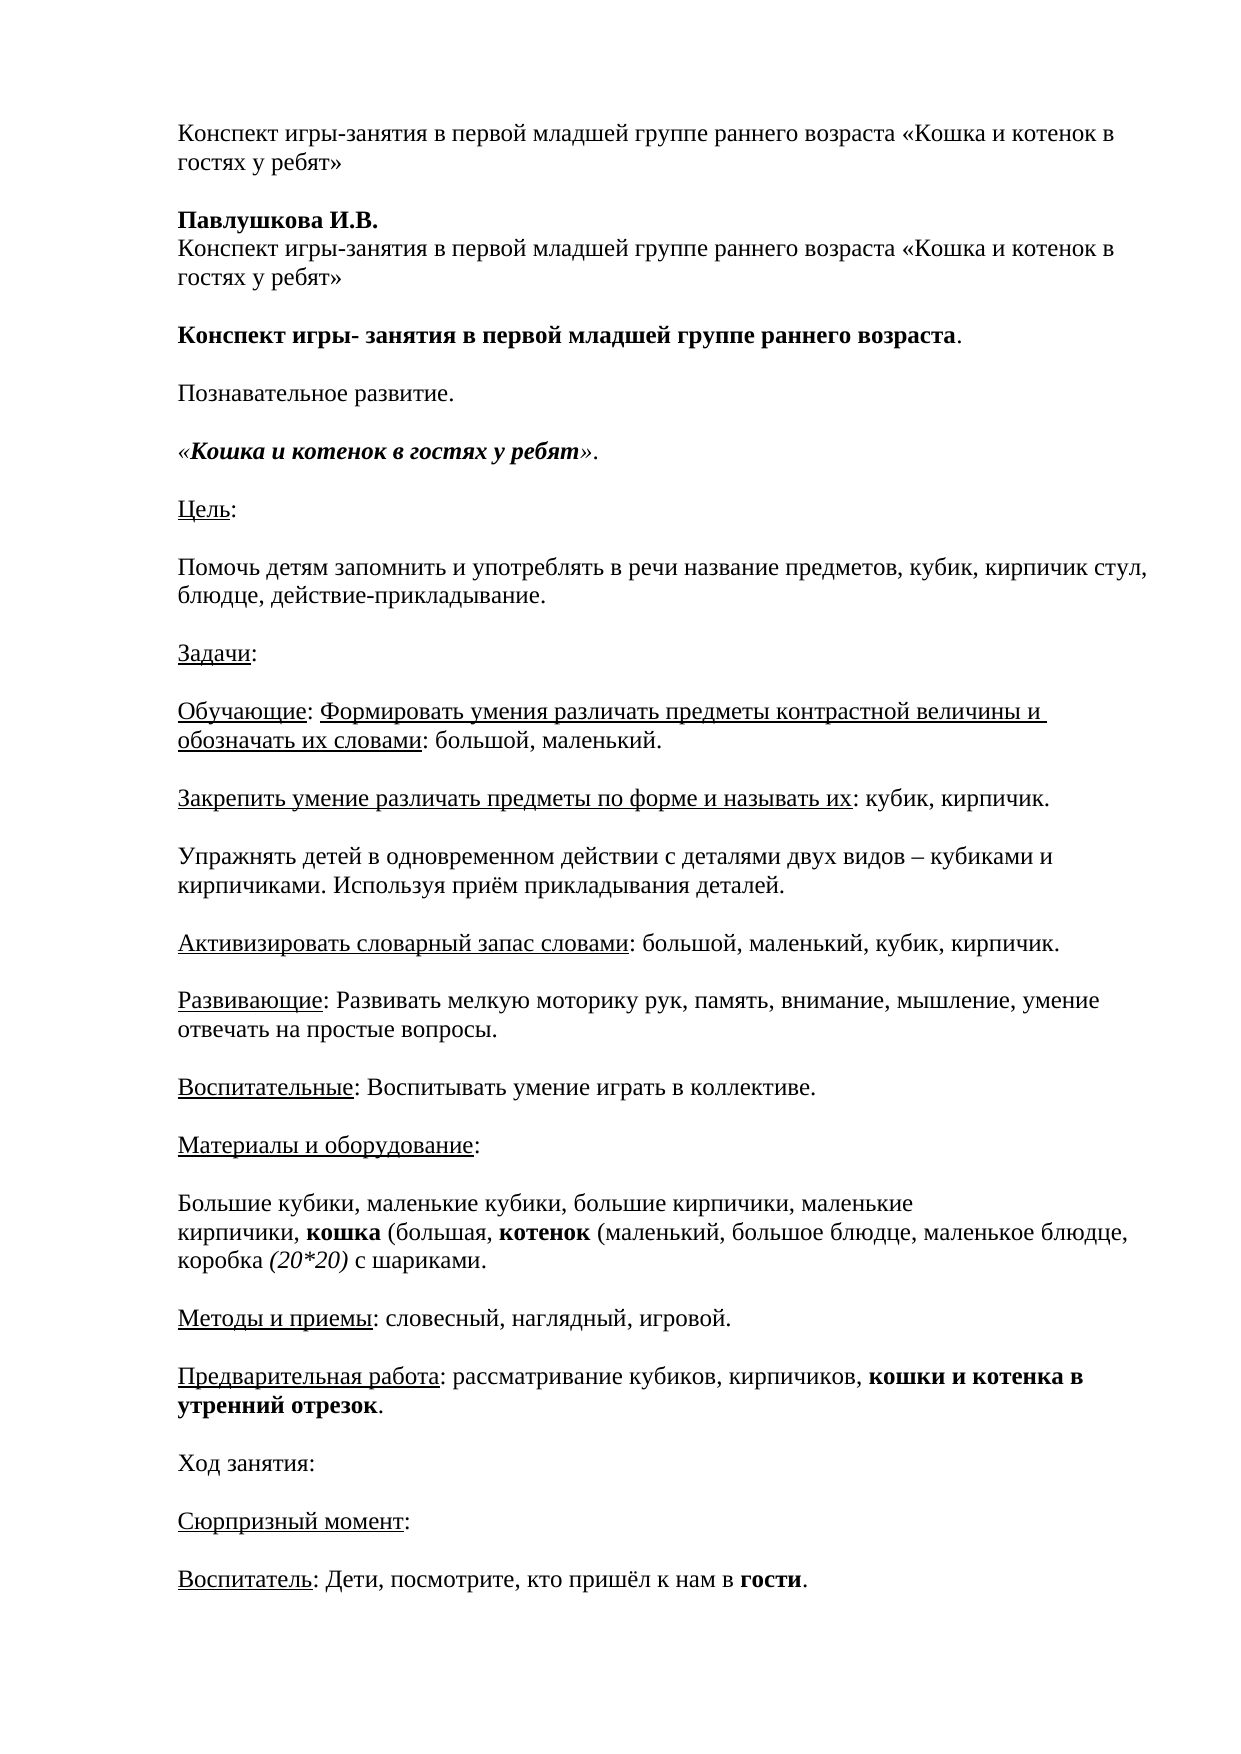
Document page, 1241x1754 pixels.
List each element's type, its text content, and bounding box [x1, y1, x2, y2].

text Предварительная работа: рассматривание кубиков, кирпичиков, кошки и котенка в утренний отрезок. [177, 1361, 1152, 1419]
text Воспитатель: Дети, посмотрите, кто пришёл к нам в гости. [177, 1564, 1152, 1593]
text Активизировать словарный запас словами: большой, маленький, кубик, кирпичик. [177, 928, 1152, 956]
text Воспитательные: Воспитывать умение играть в коллективе. [177, 1072, 1152, 1101]
text Упражнять детей в одновременном действии с деталями двух видов – кубиками и кирпичиками. Используя приём прикладывания деталей. [177, 841, 1152, 898]
text Задачи: [177, 638, 1152, 667]
text Конспект игры-занятия в первой младшей группе раннего возраста «Кошка и котенок в гостях у ребят» [177, 118, 1152, 176]
text Закрепить умение различать предметы по форме и называть их: кубик, кирпичик. [177, 783, 1152, 812]
text Цель: [177, 494, 1152, 523]
text Методы и приемы: словесный, наглядный, игровой. [177, 1303, 1152, 1332]
text Материалы и оборудование: [177, 1130, 1152, 1159]
text Сюрпризный момент: [177, 1506, 1152, 1535]
text Большие кубики, маленькие кубики, большие кирпичики, маленькие кирпичики, кошка (большая, котенок (маленький, большое блюдце, маленькое блюдце, коробка (20*20) с шариками. [177, 1188, 1152, 1274]
text Павлушкова И.В. Конспект игры-занятия в первой младшей группе раннего возраста «Кошка и котенок в гостях у ребят» [177, 205, 1152, 291]
text Помочь детям запомнить и употреблять в речи название предметов, кубик, кирпичик стул, блюдце, действие-прикладывание. [177, 552, 1152, 609]
text «Кошка и котенок в гостях у ребят». [177, 436, 1152, 465]
text Конспект игры- занятия в первой младшей группе раннего возраста. [177, 320, 1152, 349]
text Ход занятия: [177, 1448, 1152, 1477]
text Развивающие: Развивать мелкую моторику рук, память, внимание, мышление, умение отвечать на простые вопросы. [177, 986, 1152, 1043]
text Познавательное развитие. [177, 378, 1152, 407]
text Обучающие: Формировать умения различать предметы контрастной величины и обозначать их словами: большой, маленький. [177, 696, 1152, 754]
